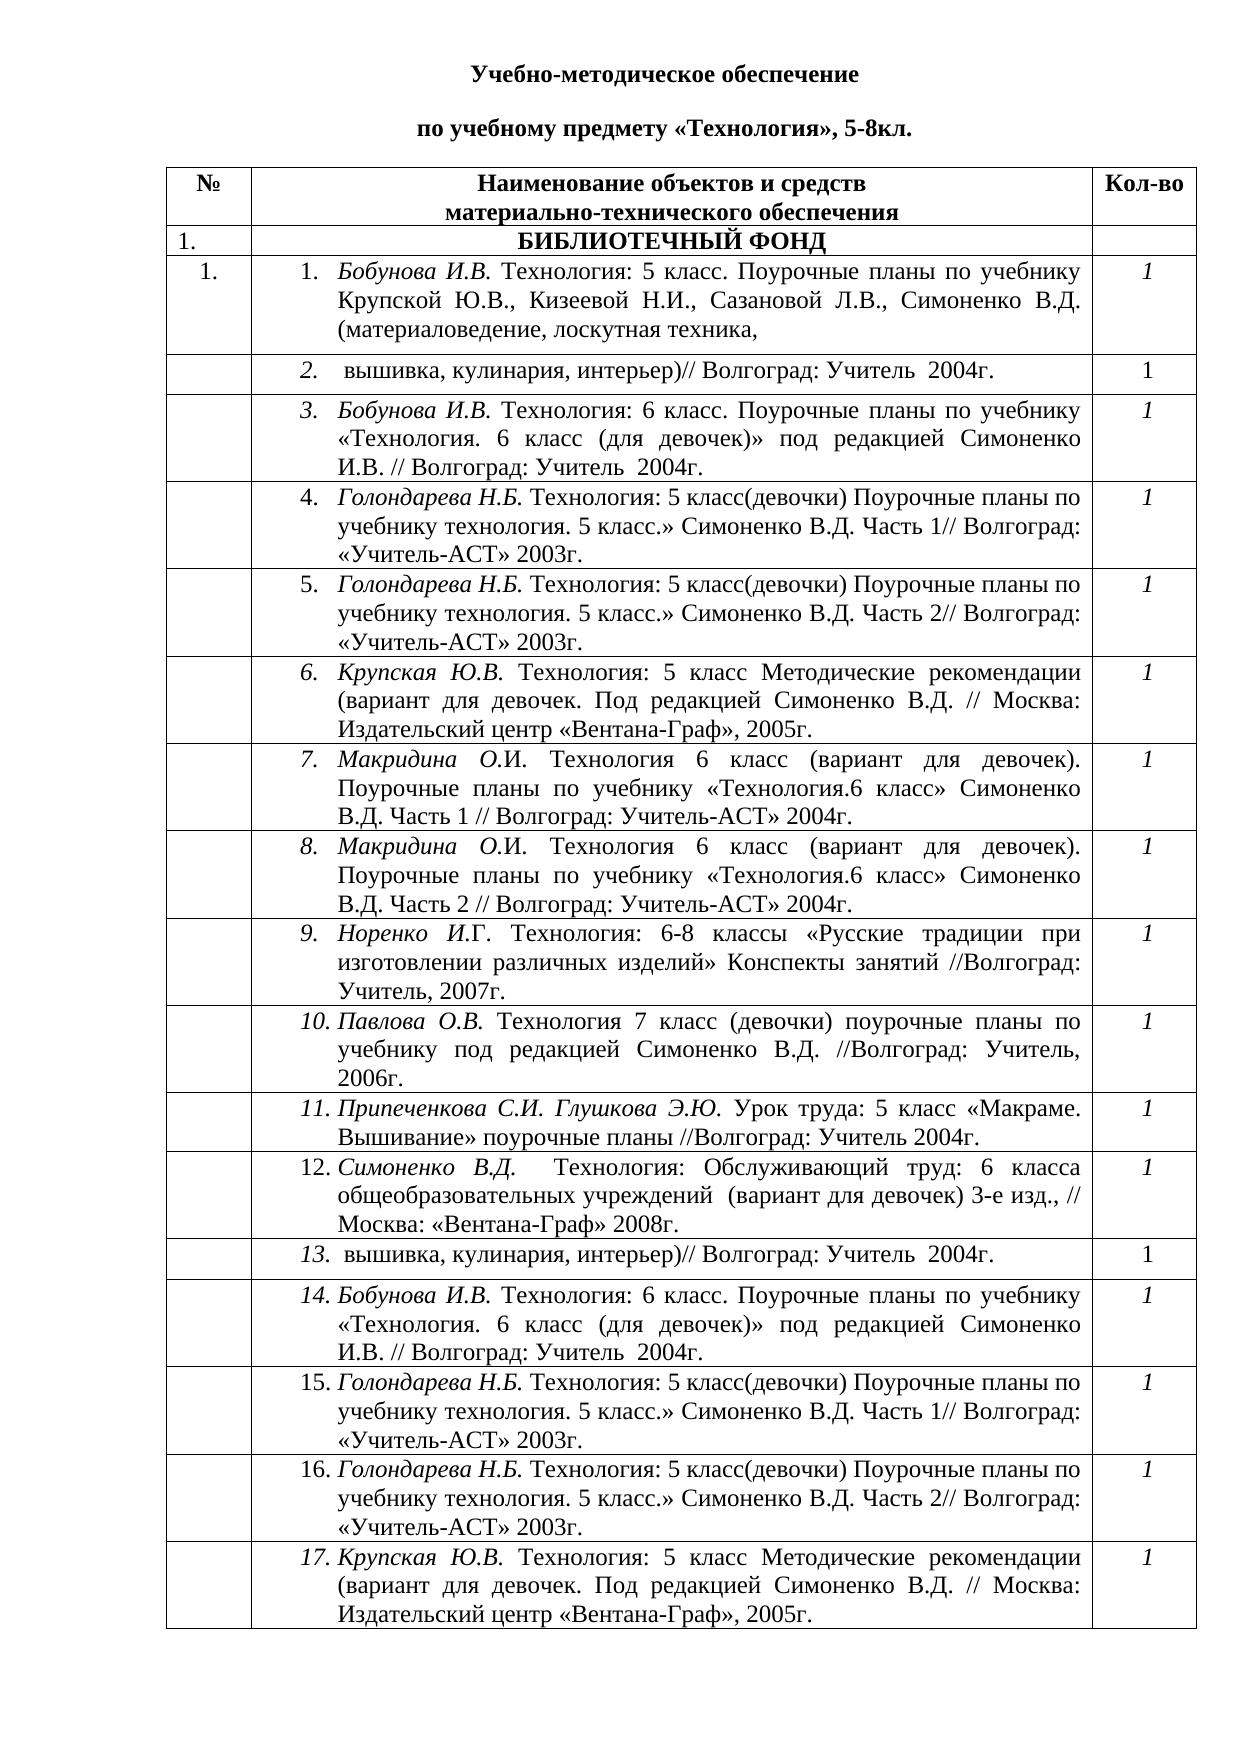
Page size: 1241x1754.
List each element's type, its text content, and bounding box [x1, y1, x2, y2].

table_cell [167, 569, 251, 656]
table_cell [167, 1239, 251, 1279]
table_cell Бобунова И.В. Технология: 6 класс. Поурочные планы по учебнику «Технология. 6 класс (для девочек)» под редакцией Симоненко И.В. // Волгоград: Учитель 2004г. [252, 395, 1092, 481]
table_cell [1093, 226, 1196, 255]
table_cell 1 [1093, 919, 1196, 1005]
table_cell Павлова О.В. Технология 7 класс (девочки) поурочные планы по учебнику под редакцией Симоненко В.Д. //Волгоград: Учитель, 2006г. [252, 1006, 1092, 1092]
table_cell Бобунова И.В. Технология: 6 класс. Поурочные планы по учебнику «Технология. 6 класс (для девочек)» под редакцией Симоненко И.В. // Волгоград: Учитель 2004г. [252, 1280, 1092, 1366]
table_cell 1 [1093, 1455, 1196, 1541]
table_cell 1 [1093, 256, 1196, 354]
table_header Наименование объектов и средств материально-технического обеспечения [252, 168, 1092, 225]
table_cell Макридина О.И. Технология 6 класс (вариант для девочек). Поурочные планы по учебнику «Технология.6 класс» Симоненко В.Д. Часть 2 // Волгоград: Учитель-АСТ» 2004г. [252, 831, 1092, 917]
table_cell 1 [1093, 395, 1196, 481]
table_cell [167, 1455, 251, 1541]
table_cell Норенко И.Г. Технология: 6-8 классы «Русские традиции при изготовлении различных изделий» Конспекты занятий //Волгоград: Учитель, 2007г. [252, 919, 1092, 1005]
table_cell Бобунова И.В. Технология: 5 класс. Поурочные планы по учебнику Крупской Ю.В., Кизеевой Н.И., Сазановой Л.В., Симоненко В.Д. (материаловедение, лоскутная техника, [252, 256, 1092, 354]
text по учебному предмету «Технология», 5-8кл. [177, 113, 1152, 142]
table_cell [167, 1152, 251, 1238]
table_cell 1 [1093, 1239, 1196, 1279]
table_cell Крупская Ю.В. Технология: 5 класс Методические рекомендации (вариант для девочек. Под редакцией Симоненко В.Д. // Москва: Издательский центр «Вентана-Граф», 2005г. [252, 657, 1092, 743]
table_cell [167, 1542, 251, 1628]
table_cell 1 [1093, 569, 1196, 656]
table_cell 1 [1093, 744, 1196, 830]
table_cell 1 [1093, 1093, 1196, 1151]
table_cell [167, 1280, 251, 1366]
table_cell вышивка, кулинария, интерьер)// Волгоград: Учитель 2004г. [252, 1239, 1092, 1279]
table_cell 1. [167, 226, 251, 255]
table_cell 1 [1093, 1367, 1196, 1453]
table_cell Симоненко В.Д. Технология: Обслуживающий труд: 6 класса общеобразовательных учреждений (вариант для девочек) 3-е изд., // Москва: «Вентана-Граф» 2008г. [252, 1152, 1092, 1238]
table_cell 1. [167, 256, 251, 354]
table_cell [167, 482, 251, 568]
table_cell 1 [1093, 1152, 1196, 1238]
table_cell 1 [1093, 1006, 1196, 1092]
table_cell 1 [1093, 482, 1196, 568]
table_cell 1 [1093, 355, 1196, 394]
table_cell 1 [1093, 657, 1196, 743]
table_cell Голондарева Н.Б. Технология: 5 класс(девочки) Поурочные планы по учебнику технология. 5 класс.» Симоненко В.Д. Часть 2// Волгоград: «Учитель-АСТ» 2003г. [252, 569, 1092, 656]
table_cell [167, 395, 251, 481]
table_cell [167, 657, 251, 743]
table_cell Голондарева Н.Б. Технология: 5 класс(девочки) Поурочные планы по учебнику технология. 5 класс.» Симоненко В.Д. Часть 1// Волгоград: «Учитель-АСТ» 2003г. [252, 482, 1092, 568]
table_cell Припеченкова С.И. Глушкова Э.Ю. Урок труда: 5 класс «Макраме. Вышивание» поурочные планы //Волгоград: Учитель 2004г. [252, 1093, 1092, 1151]
text Учебно-методическое обеспечение [177, 59, 1152, 88]
table_cell 1 [1093, 1280, 1196, 1366]
table_cell [167, 1006, 251, 1092]
table_cell 1 [1093, 831, 1196, 917]
table_cell 1 [1093, 1542, 1196, 1628]
table_cell [167, 1367, 251, 1453]
table_cell Библиотечный фонд [252, 226, 1092, 255]
table_cell Макридина О.И. Технология 6 класс (вариант для девочек). Поурочные планы по учебнику «Технология.6 класс» Симоненко В.Д. Часть 1 // Волгоград: Учитель-АСТ» 2004г. [252, 744, 1092, 830]
table_header Кол-во [1093, 168, 1196, 225]
table_cell [167, 919, 251, 1005]
table_cell вышивка, кулинария, интерьер)// Волгоград: Учитель 2004г. [252, 355, 1092, 394]
table_cell [167, 355, 251, 394]
table_cell Крупская Ю.В. Технология: 5 класс Методические рекомендации (вариант для девочек. Под редакцией Симоненко В.Д. // Москва: Издательский центр «Вентана-Граф», 2005г. [252, 1542, 1092, 1628]
table_cell [167, 744, 251, 830]
table_cell Голондарева Н.Б. Технология: 5 класс(девочки) Поурочные планы по учебнику технология. 5 класс.» Симоненко В.Д. Часть 1// Волгоград: «Учитель-АСТ» 2003г. [252, 1367, 1092, 1453]
table_cell Голондарева Н.Б. Технология: 5 класс(девочки) Поурочные планы по учебнику технология. 5 класс.» Симоненко В.Д. Часть 2// Волгоград: «Учитель-АСТ» 2003г. [252, 1455, 1092, 1541]
table_cell [167, 831, 251, 917]
table_cell [167, 1093, 251, 1151]
table_header № [167, 168, 251, 225]
